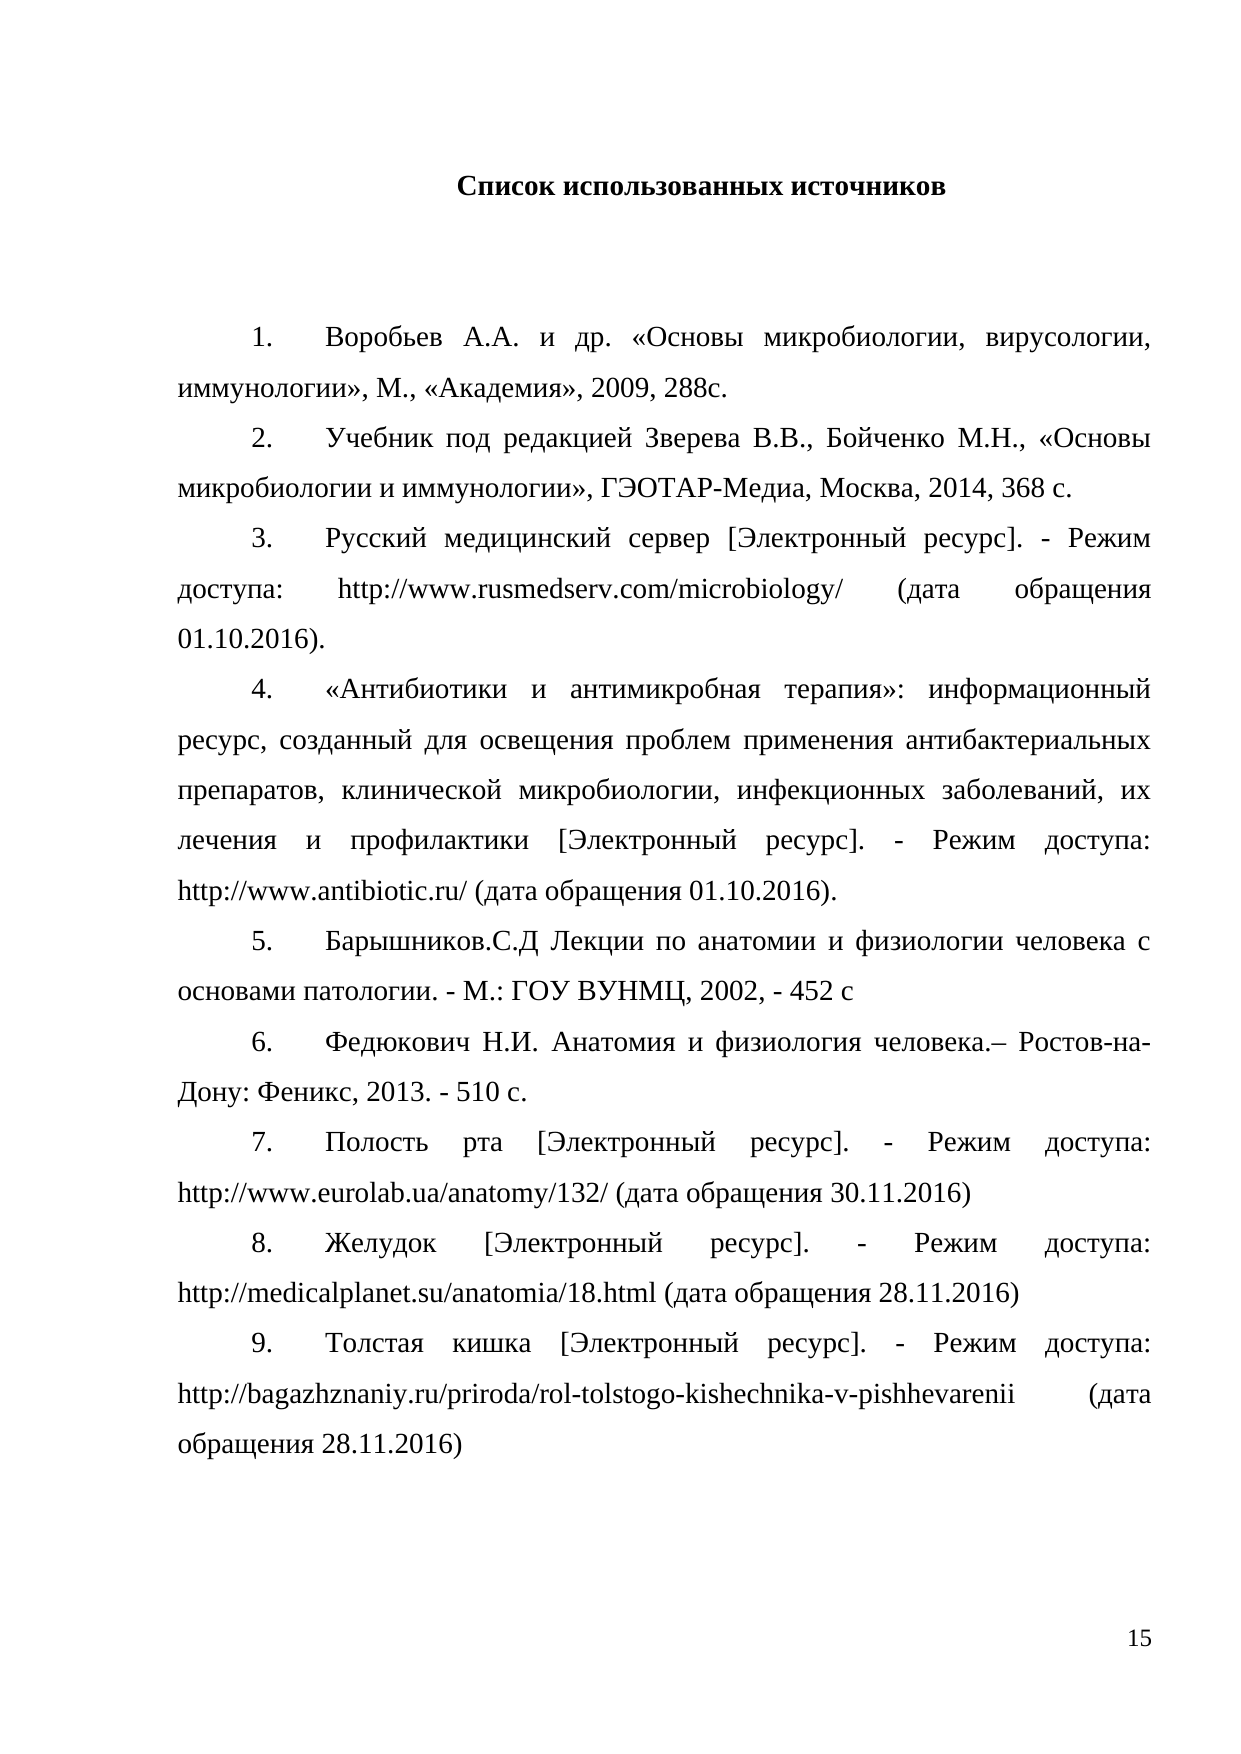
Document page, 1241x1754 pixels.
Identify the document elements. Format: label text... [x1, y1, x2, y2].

list Толстая кишка [Электронный ресурс]. - Режим доступа: http://bagazhznaniy.ru/priroda/rol-tolstogo-kishechnika-v-pishhevarenii (дата обращения 28.11.2016) [177, 1326, 1152, 1460]
list Воробьев А.А. и др. «Основы микробиологии, вирусологии, иммунологии», М., «Академия», 2009, 288с. [177, 319, 1152, 403]
list Русский медицинский сервер [Электронный ресурс]. - Режим доступа: http://www.rusmedserv.com/microbiology/ (дата обращения 01.10.2016). [177, 521, 1152, 655]
list «Антибиотики и антимикробная терапия»: информационный ресурс, созданный для освещения проблем применения антибактериальных препаратов, клинической микробиологии, инфекционных заболеваний, их лечения и профилактики [Электронный ресурс]. - Режим доступа: http://www.antibiotic.ru/ (дата обращения 01.10.2016). [177, 672, 1152, 906]
list Учебник под редакцией Зверева В.В., Бойченко М.Н., «Основы микробиологии и иммунологии», ГЭОТАР-Медиа, Москва, 2014, 368 с. [177, 420, 1152, 504]
list Желудок [Электронный ресурс]. - Режим доступа: http://medicalplanet.su/anatomia/18.html (дата обращения 28.11.2016) [177, 1225, 1152, 1309]
list Полость рта [Электронный ресурс]. - Режим доступа: http://www.eurolab.ua/anatomy/132/ (дата обращения 30.11.2016) [177, 1124, 1152, 1208]
list Барышников.С.Д Лекции по анатомии и физиологии человека с основами патологии. - М.: ГОУ ВУНМЦ, 2002, - 452 с [177, 923, 1152, 1007]
list Федюкович Н.И. Анатомия и физиология человека.– Ростов-на-Дону: Феникс, 2013. - 510 с. [177, 1024, 1152, 1108]
text Список использованных источников [177, 168, 1152, 202]
